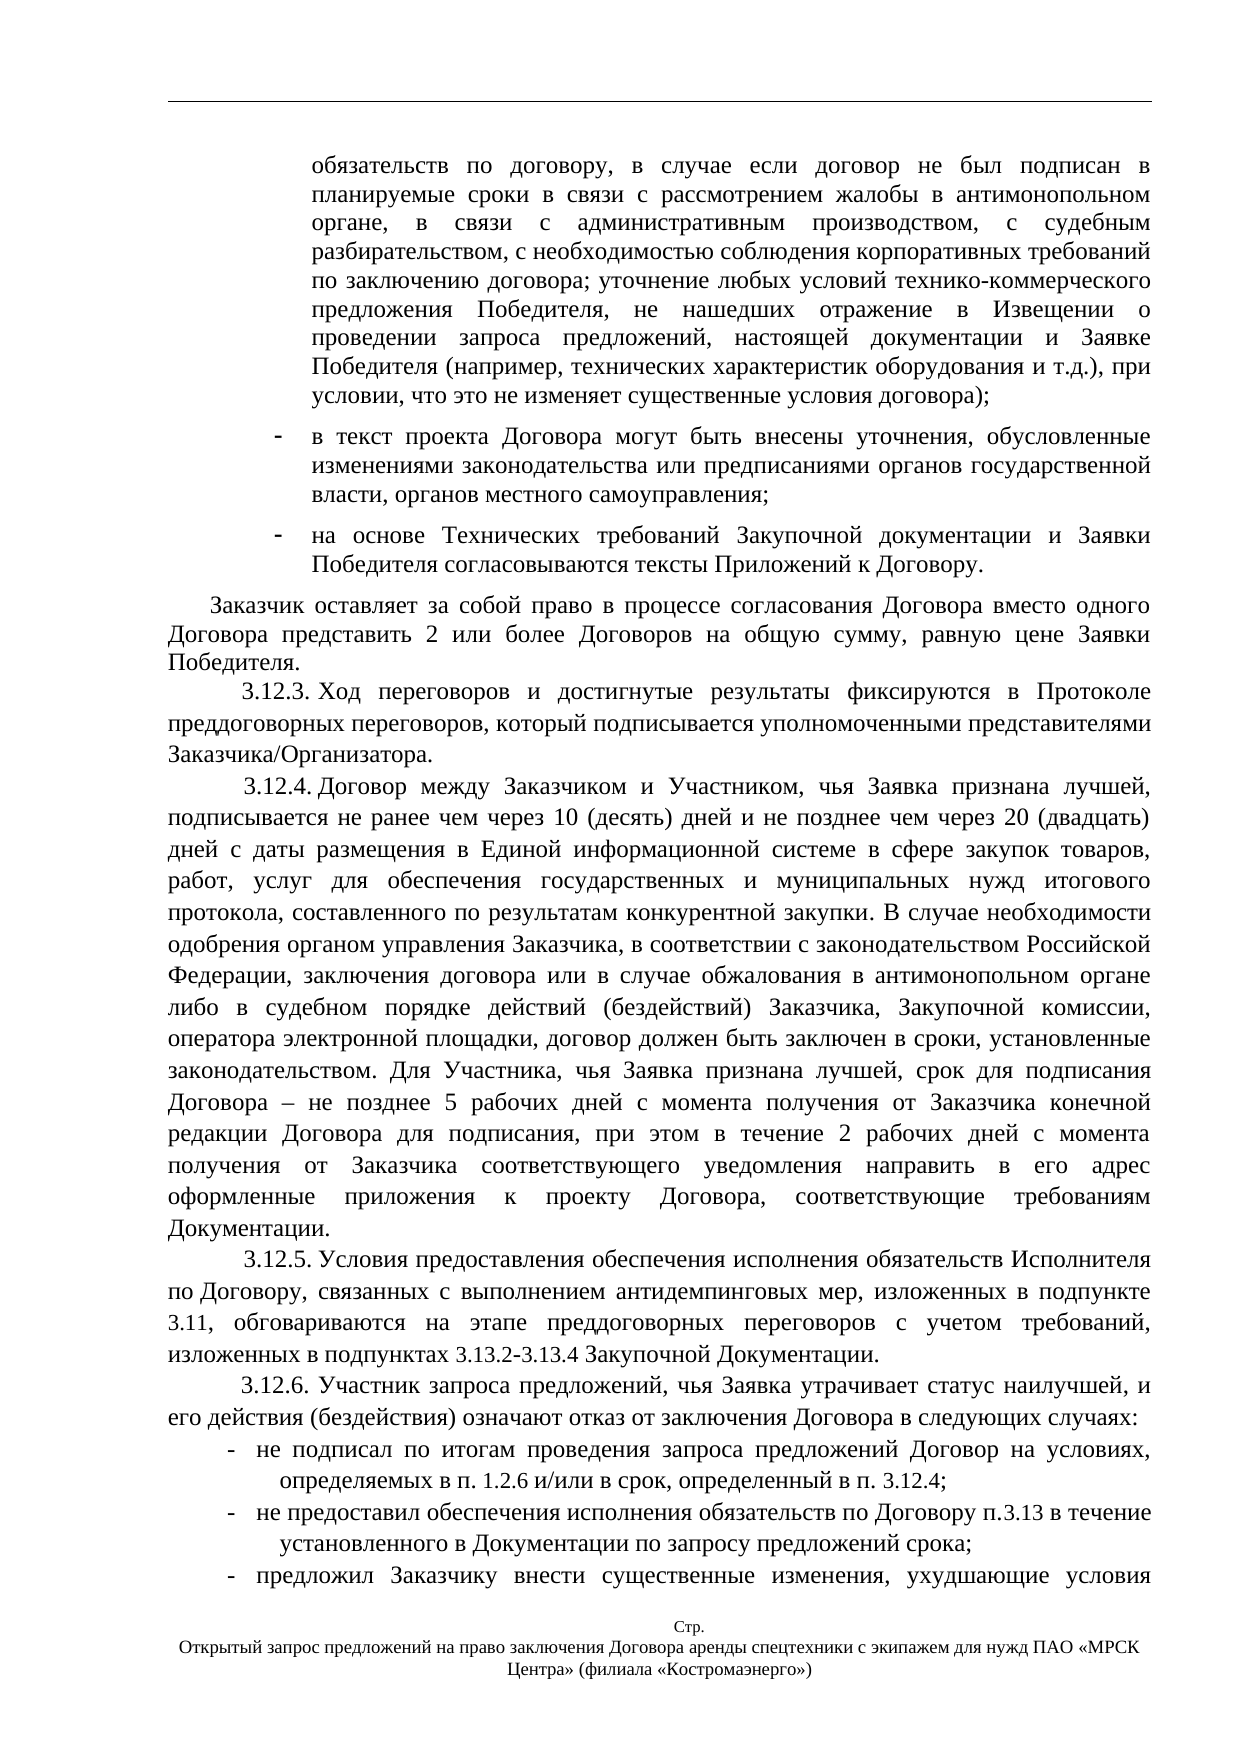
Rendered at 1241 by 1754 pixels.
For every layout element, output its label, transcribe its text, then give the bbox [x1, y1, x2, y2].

text Заказчик оставляет за собой право в процессе согласования Договора вместо одного Договора представить 2 или более Договоров на общую сумму, равную цене Заявки Победителя. [168, 590, 1152, 676]
list Участник запроса предложений, чья Заявка утрачивает статус наилучшей, и его действия (бездействия) означают отказ от заключения Договора в следующих случаях: [168, 1371, 1152, 1431]
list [227, 1560, 1152, 1589]
list не предоставил обеспечения исполнения обязательств по Договору п.3.13 в течение установленного в Документации по запросу предложений срока; [227, 1497, 1152, 1557]
list Ход переговоров и достигнутые результаты фиксируются в Протоколе преддоговорных переговоров, который подписывается уполномоченными представителями Заказчика/Организатора. [168, 676, 1152, 768]
list на основе Технических требований Закупочной документации и Заявки Победителя согласовываются тексты Приложений к Договору. [274, 520, 1152, 577]
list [274, 150, 1152, 409]
list Условия предоставления обеспечения исполнения обязательств Исполнителя по Договору, связанных с выполнением антидемпинговых мер, изложенных в подпункте 3.11, обговариваются на этапе преддоговорных переговоров с учетом требований, изложенных в подпунктах 3.13.2-3.13.4 Закупочной Документации. [168, 1244, 1152, 1368]
list Договор между Заказчиком и Участником, чья Заявка признана лучшей, подписывается не ранее чем через 10 (десять) дней и не позднее чем через 20 (двадцать) дней с даты размещения в Единой информационной системе в сфере закупок товаров, работ, услуг для обеспечения государственных и муниципальных нужд итогового протокола, составленного по результатам конкурентной закупки. В случае необходимости одобрения органом управления Заказчика, в соответствии с законодательством Российской Федерации, заключения договора или в случае обжалования в антимонопольном органе либо в судебном порядке действий (бездействий) Заказчика, Закупочной комиссии, оператора электронной площадки, договор должен быть заключен в сроки, установленные законодательством. Для Участника, чья Заявка признана лучшей, срок для подписания Договора – не позднее 5 рабочих дней с момента получения от Заказчика конечной редакции Договора для подписания, при этом в течение 2 рабочих дней с момента получения от Заказчика соответствующего уведомления направить в его адрес оформленные приложения к проекту Договора, соответствующие требованиям Документации. [168, 771, 1152, 1242]
list в текст проекта Договора могут быть внесены уточнения, обусловленные изменениями законодательства или предписаниями органов государственной власти, органов местного самоуправления; [274, 421, 1152, 507]
list не подписал по итогам проведения запроса предложений Договор на условиях, определяемых в п. 1.2.6 и/или в срок, определенный в п. 3.12.4; [227, 1434, 1152, 1494]
